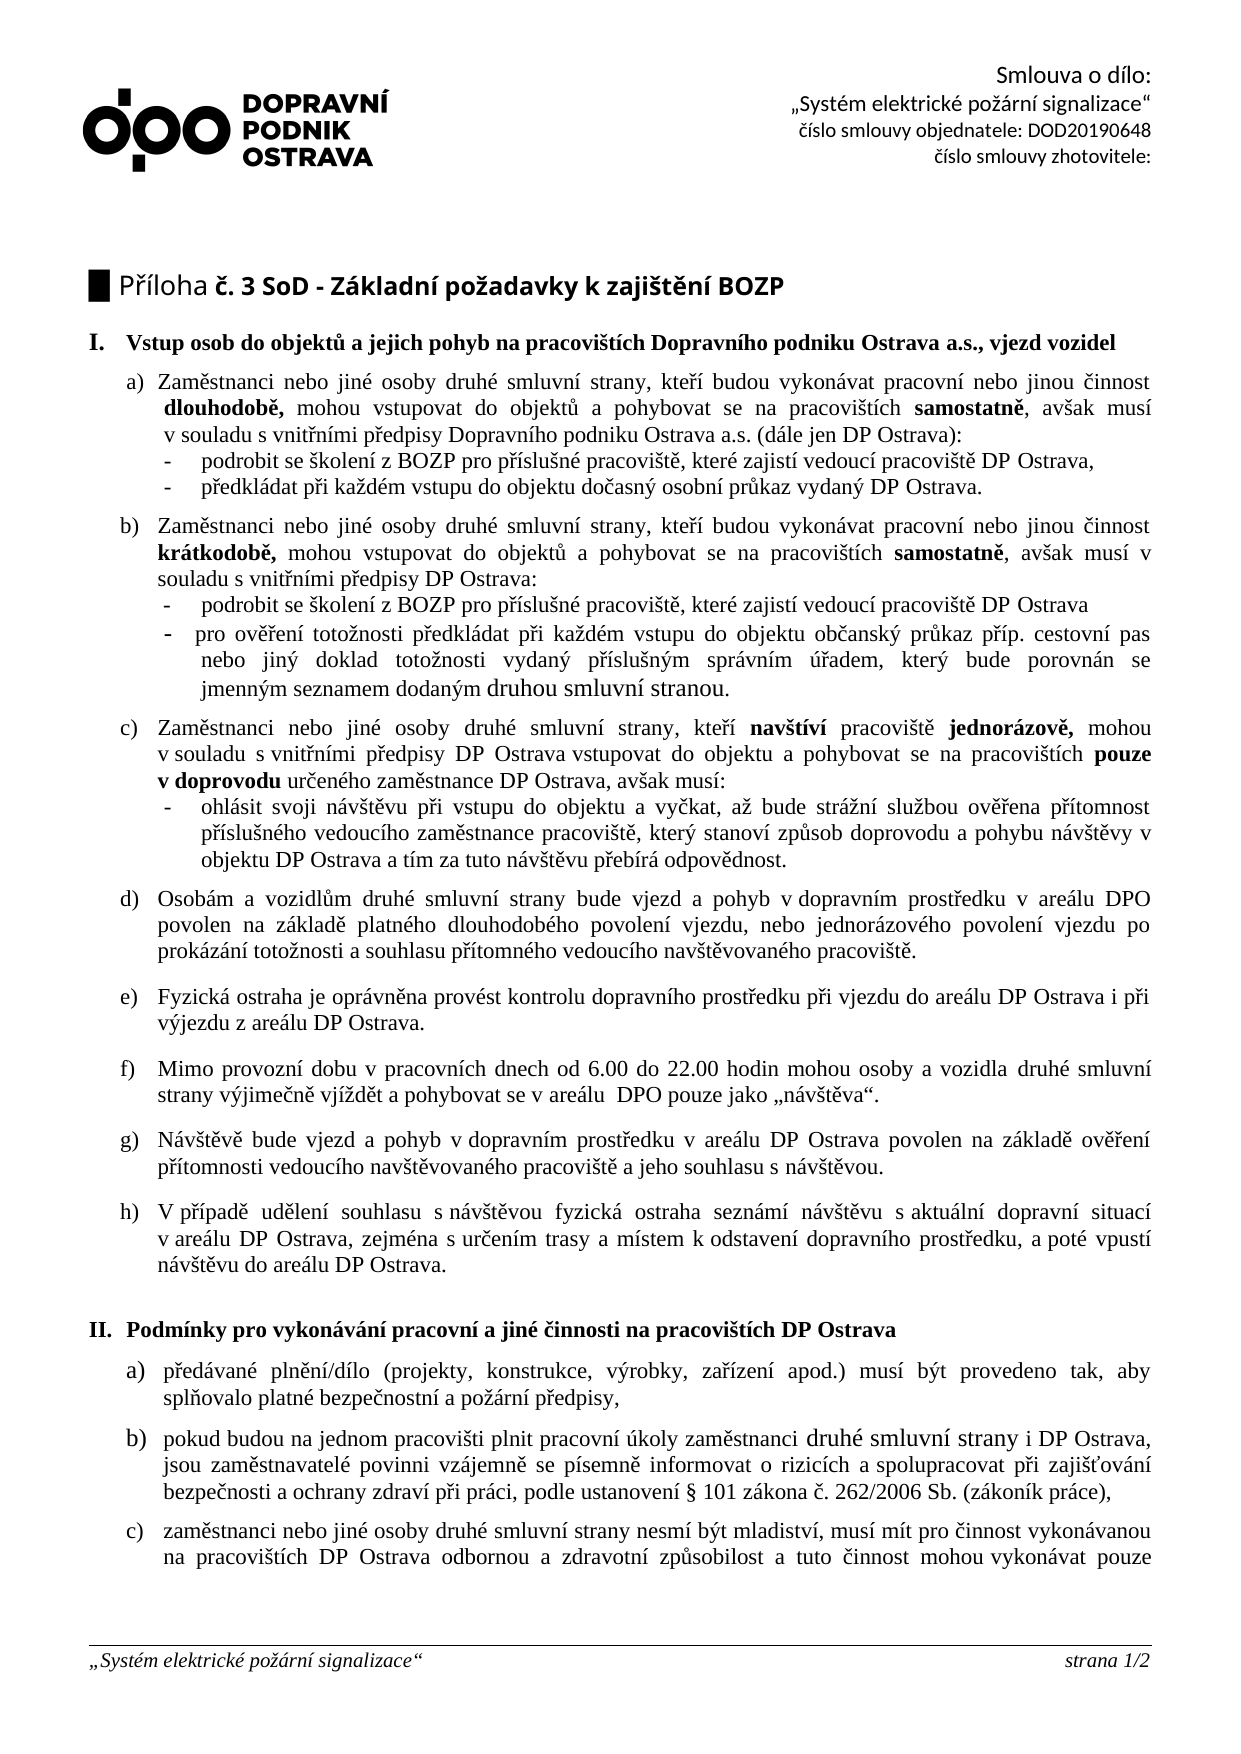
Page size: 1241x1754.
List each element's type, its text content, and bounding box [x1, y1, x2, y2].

list Návštěvě bude vjezd a pohyb v dopravním prostředku v areálu DP Ostrava povolen na základě ověření přítomnosti vedoucího navštěvovaného pracoviště a jeho souhlasu s návštěvou. [120, 1127, 1152, 1179]
list Zaměstnanci nebo jiné osoby druhé smluvní strany, kteří budou vykonávat pracovní nebo jinou činnost krátkodobě, mohou vstupovat do objektů a pohybovat se na pracovištích samostatně, avšak musí v souladu s vnitřními předpisy DP Ostrava: [120, 512, 1152, 591]
text - ohlásit svoji návštěvu při vstupu do objektu a vyčkat, až bude strážní službou ověřena přítomnost příslušného vedoucího zaměstnance pracoviště, který stanoví způsob doprovodu a pohybu návštěvy v objektu DP Ostrava a tím za tuto návštěvu přebírá odpovědnost. [164, 793, 1152, 872]
text I. Vstup osob do objektů a jejich pohyb na pracovištích Dopravního podniku Ostrava a.s., vjezd vozidel [89, 327, 1152, 355]
text - podrobit se školení z BOZP pro příslušné pracoviště, které zajistí vedoucí pracoviště DP Ostrava, [164, 447, 1152, 473]
picture [82, 88, 390, 172]
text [126, 1517, 1152, 1569]
list Osobám a vozidlům druhé smluvní strany bude vjezd a pohyb v dopravním prostředku v areálu DPO povolen na základě platného dlouhodobého povolení vjezdu, nebo jednorázového povolení vjezdu po prokázání totožnosti a souhlasu přítomného vedoucího navštěvovaného pracoviště. [120, 884, 1152, 964]
list Zaměstnanci nebo jiné osoby druhé smluvní strany, kteří budou vykonávat pracovní nebo jinou činnost dlouhodobě, mohou vstupovat do objektů a pohybovat se na pracovištích samostatně, avšak musí v souladu s vnitřními předpisy Dopravního podniku Ostrava a.s. (dále jen DP Ostrava): [126, 368, 1152, 447]
subtitle Příloha č. 3 SoD - Základní požadavky k zajištění BOZP [89, 268, 1152, 302]
text II. Podmínky pro vykonávání pracovní a jiné činnosti na pracovištích DP Ostrava [89, 1316, 1152, 1343]
list pokud budou na jednom pracovišti plnit pracovní úkoly zaměstnanci druhé smluvní strany i DP Ostrava, jsou zaměstnavatelé povinni vzájemně se písemně informovat o rizicích a spolupracovat při zajišťování bezpečnosti a ochrany zdraví při práci, podle ustanovení § 101 zákona č. 262/2006 Sb. (zákoník práce), [126, 1423, 1152, 1504]
list předávané plnění/dílo (projekty, konstrukce, výrobky, zařízení apod.) musí být provedeno tak, aby splňovalo platné bezpečnostní a požární předpisy, [126, 1355, 1152, 1410]
text - podrobit se školení z BOZP pro příslušné pracoviště, které zajistí vedoucí pracoviště DP Ostrava [157, 591, 1152, 618]
list V případě udělení souhlasu s návštěvou fyzická ostraha seznámí návštěvu s aktuální dopravní situací v areálu DP Ostrava, zejména s určením trasy a místem k odstavení dopravního prostředku, a poté vpustí návštěvu do areálu DP Ostrava. [120, 1198, 1152, 1277]
list Fyzická ostraha je oprávněna provést kontrolu dopravního prostředku při vjezdu do areálu DP Ostrava i při výjezdu z areálu DP Ostrava. [120, 983, 1152, 1036]
list Zaměstnanci nebo jiné osoby druhé smluvní strany, kteří navštíví pracoviště jednorázově, mohou v souladu s vnitřními předpisy DP Ostrava vstupovat do objektu a pohybovat se na pracovištích pouze v doprovodu určeného zaměstnance DP Ostrava, avšak musí: [120, 714, 1152, 793]
list Mimo provozní dobu v pracovních dnech od 6.00 do 22.00 hodin mohou osoby a vozidla druhé smluvní strany výjimečně vjíždět a pohybovat se v areálu DPO pouze jako „návštěva“. [120, 1055, 1152, 1107]
list pro ověření totožnosti předkládat při každém vstupu do objektu občanský průkaz příp. cestovní pas nebo jiný doklad totožnosti vydaný příslušným správním úřadem, který bude porovnán se jmenným seznamem dodaným druhou smluvní stranou. [164, 618, 1152, 701]
text - předkládat při každém vstupu do objektu dočasný osobní průkaz vydaný DP Ostrava. [164, 473, 1152, 500]
